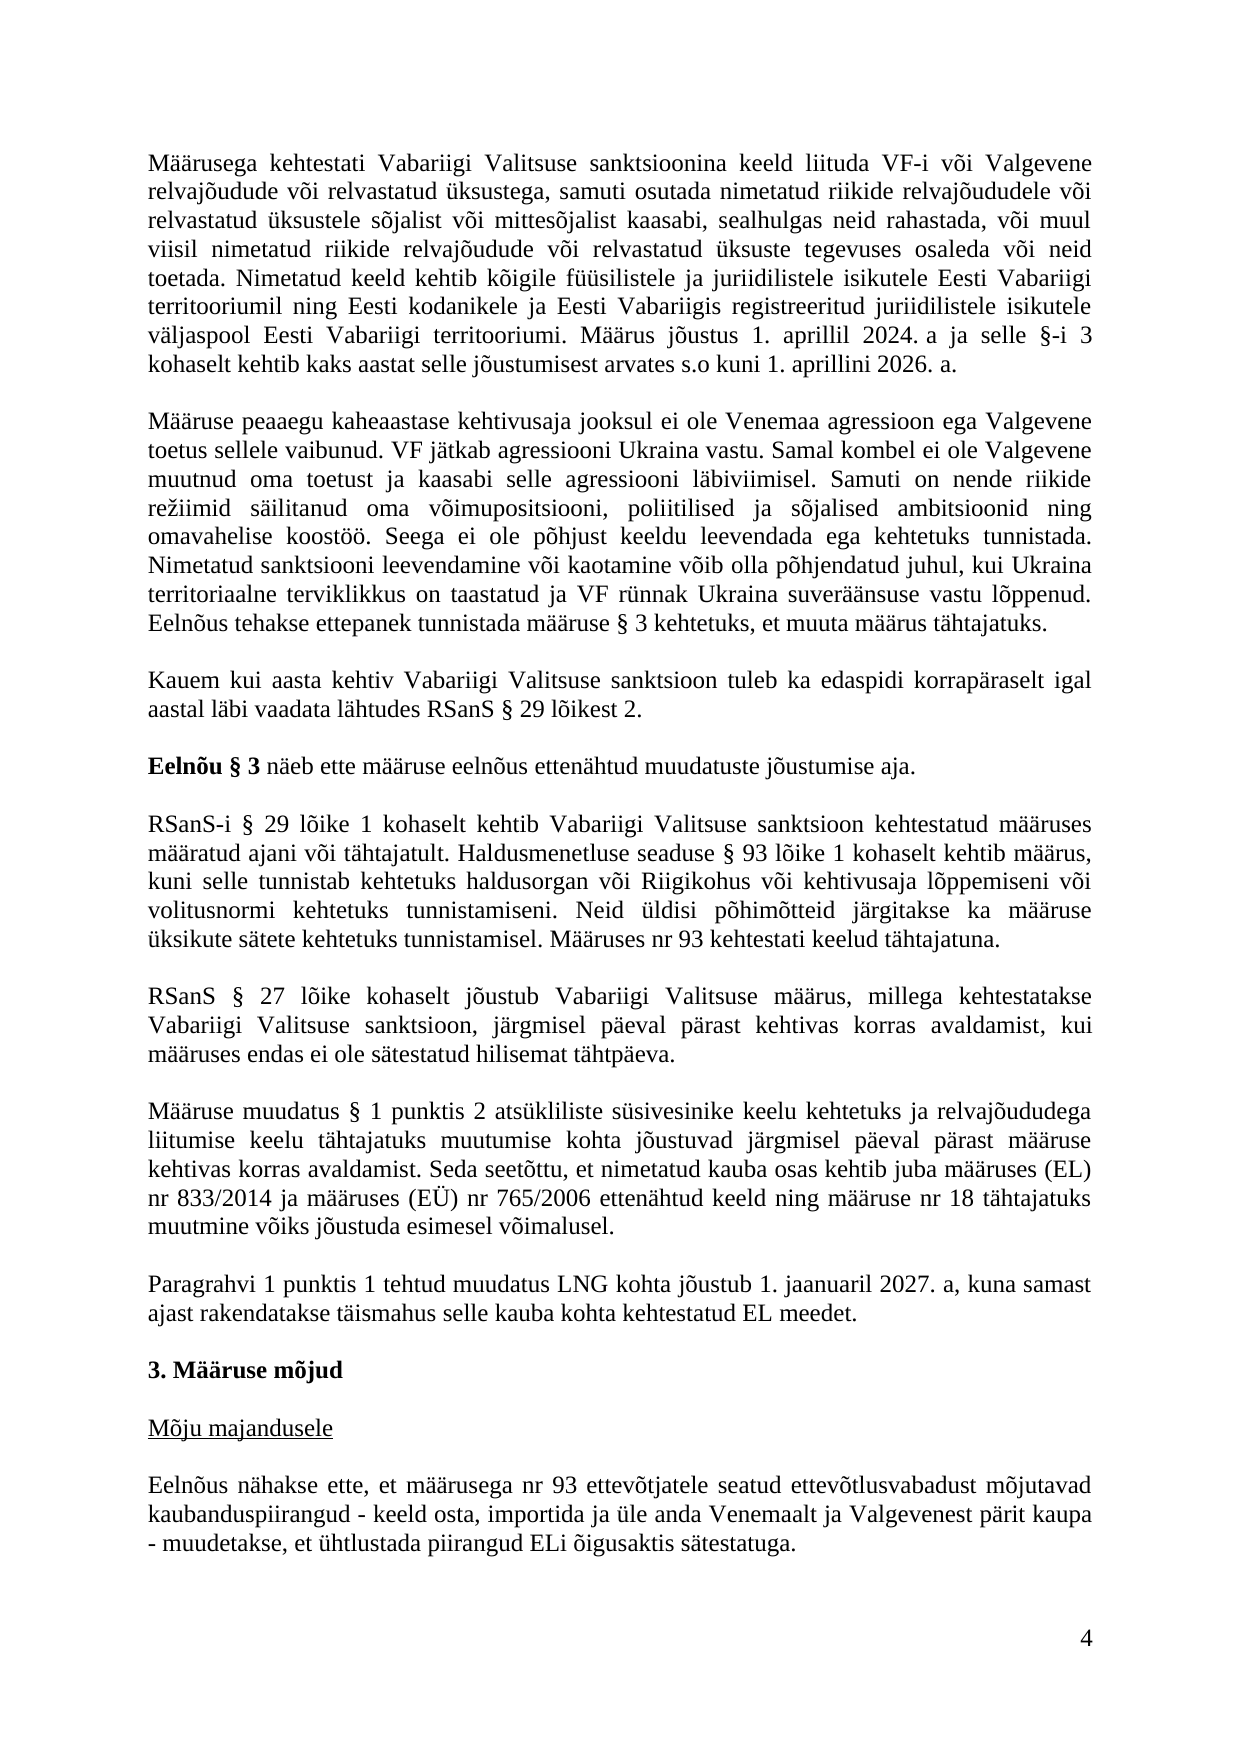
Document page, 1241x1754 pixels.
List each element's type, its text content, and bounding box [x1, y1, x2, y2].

text RSanS-i § 29 lõike 1 kohaselt kehtib Vabariigi Valitsuse sanktsioon kehtestatud määruses määratud ajani või tähtajatult. Haldusmenetluse seaduse § 93 lõike 1 kohaselt kehtib määrus, kuni selle tunnistab kehtetuks haldusorgan või Riigikohus või kehtivusaja lõppemiseni või volitusnormi kehtetuks tunnistamiseni. Neid üldisi põhimõtteid järgitakse ka määruse üksikute sätete kehtetuks tunnistamisel. Määruses nr 93 kehtestati keelud tähtajatuna. [148, 809, 1093, 953]
text Määrusega kehtestati Vabariigi Valitsuse sanktsioonina keeld liituda VF-i või Valgevene relvajõudude või relvastatud üksustega, samuti osutada nimetatud riikide relvajõududele või relvastatud üksustele sõjalist või mittesõjalist kaasabi, sealhulgas neid rahastada, või muul viisil nimetatud riikide relvajõudude või relvastatud üksuste tegevuses osaleda või neid toetada. Nimetatud keeld kehtib kõigile füüsilistele ja juriidilistele isikutele Eesti Vabariigi territooriumil ning Eesti kodanikele ja Eesti Vabariigis registreeritud juriidilistele isikutele väljaspool Eesti Vabariigi territooriumi. Määrus jõustus 1. aprillil 2024. a ja selle §-i 3 kohaselt kehtib kaks aastat selle jõustumisest arvates s.o kuni 1. aprillini 2026. a. [148, 148, 1093, 378]
text RSanS § 27 lõike kohaselt jõustub Vabariigi Valitsuse määrus, millega kehtestatakse Vabariigi Valitsuse sanktsioon, järgmisel päeval pärast kehtivas korras avaldamist, kui määruses endas ei ole sätestatud hilisemat tähtpäeva. [148, 981, 1093, 1068]
text Eelnõu § 3 näeb ette määruse eelnõus ettenähtud muudatuste jõustumise aja. [148, 751, 1093, 780]
text 3. Määruse mõjud [148, 1355, 1093, 1384]
text Mõju majandusele [148, 1413, 1093, 1441]
text Eelnõus nähakse ette, et määrusega nr 93 ettevõtjatele seatud ettevõtlusvabadust mõjutavad kaubanduspiirangud - keeld osta, importida ja üle anda Venemaalt ja Valgevenest pärit kaupa - muudetakse, et ühtlustada piirangud ELi õigusaktis sätestatuga. [148, 1470, 1093, 1556]
text Paragrahvi 1 punktis 1 tehtud muudatus LNG kohta jõustub 1. jaanuaril 2027. a, kuna samast ajast rakendatakse täismahus selle kauba kohta kehtestatud EL meedet. [148, 1269, 1093, 1326]
text Määruse muudatus § 1 punktis 2 atsükliliste süsivesinike keelu kehtetuks ja relvajõududega liitumise keelu tähtajatuks muutumise kohta jõustuvad järgmisel päeval pärast määruse kehtivas korras avaldamist. Seda seetõttu, et nimetatud kauba osas kehtib juba määruses (EL) nr 833/2014 ja määruses (EÜ) nr 765/2006 ettenähtud keeld ning määruse nr 18 tähtajatuks muutmine võiks jõustuda esimesel võimalusel. [148, 1096, 1093, 1240]
text Määruse peaaegu kaheaastase kehtivusaja jooksul ei ole Venemaa agressioon ega Valgevene toetus sellele vaibunud. VF jätkab agressiooni Ukraina vastu. Samal kombel ei ole Valgevene muutnud oma toetust ja kaasabi selle agressiooni läbiviimisel. Samuti on nende riikide režiimid säilitanud oma võimupositsiooni, poliitilised ja sõjalised ambitsioonid ning omavahelise koostöö. Seega ei ole põhjust keeldu leevendada ega kehtetuks tunnistada. Nimetatud sanktsiooni leevendamine või kaotamine võib olla põhjendatud juhul, kui Ukraina territoriaalne terviklikkus on taastatud ja VF rünnak Ukraina suveräänsuse vastu lõppenud. Eelnõus tehakse ettepanek tunnistada määruse § 3 kehtetuks, et muuta määrus tähtajatuks. [148, 406, 1093, 636]
text Kauem kui aasta kehtiv Vabariigi Valitsuse sanktsioon tuleb ka edaspidi korrapäraselt igal aastal läbi vaadata lähtudes RSanS § 29 lõikest 2. [148, 665, 1093, 723]
